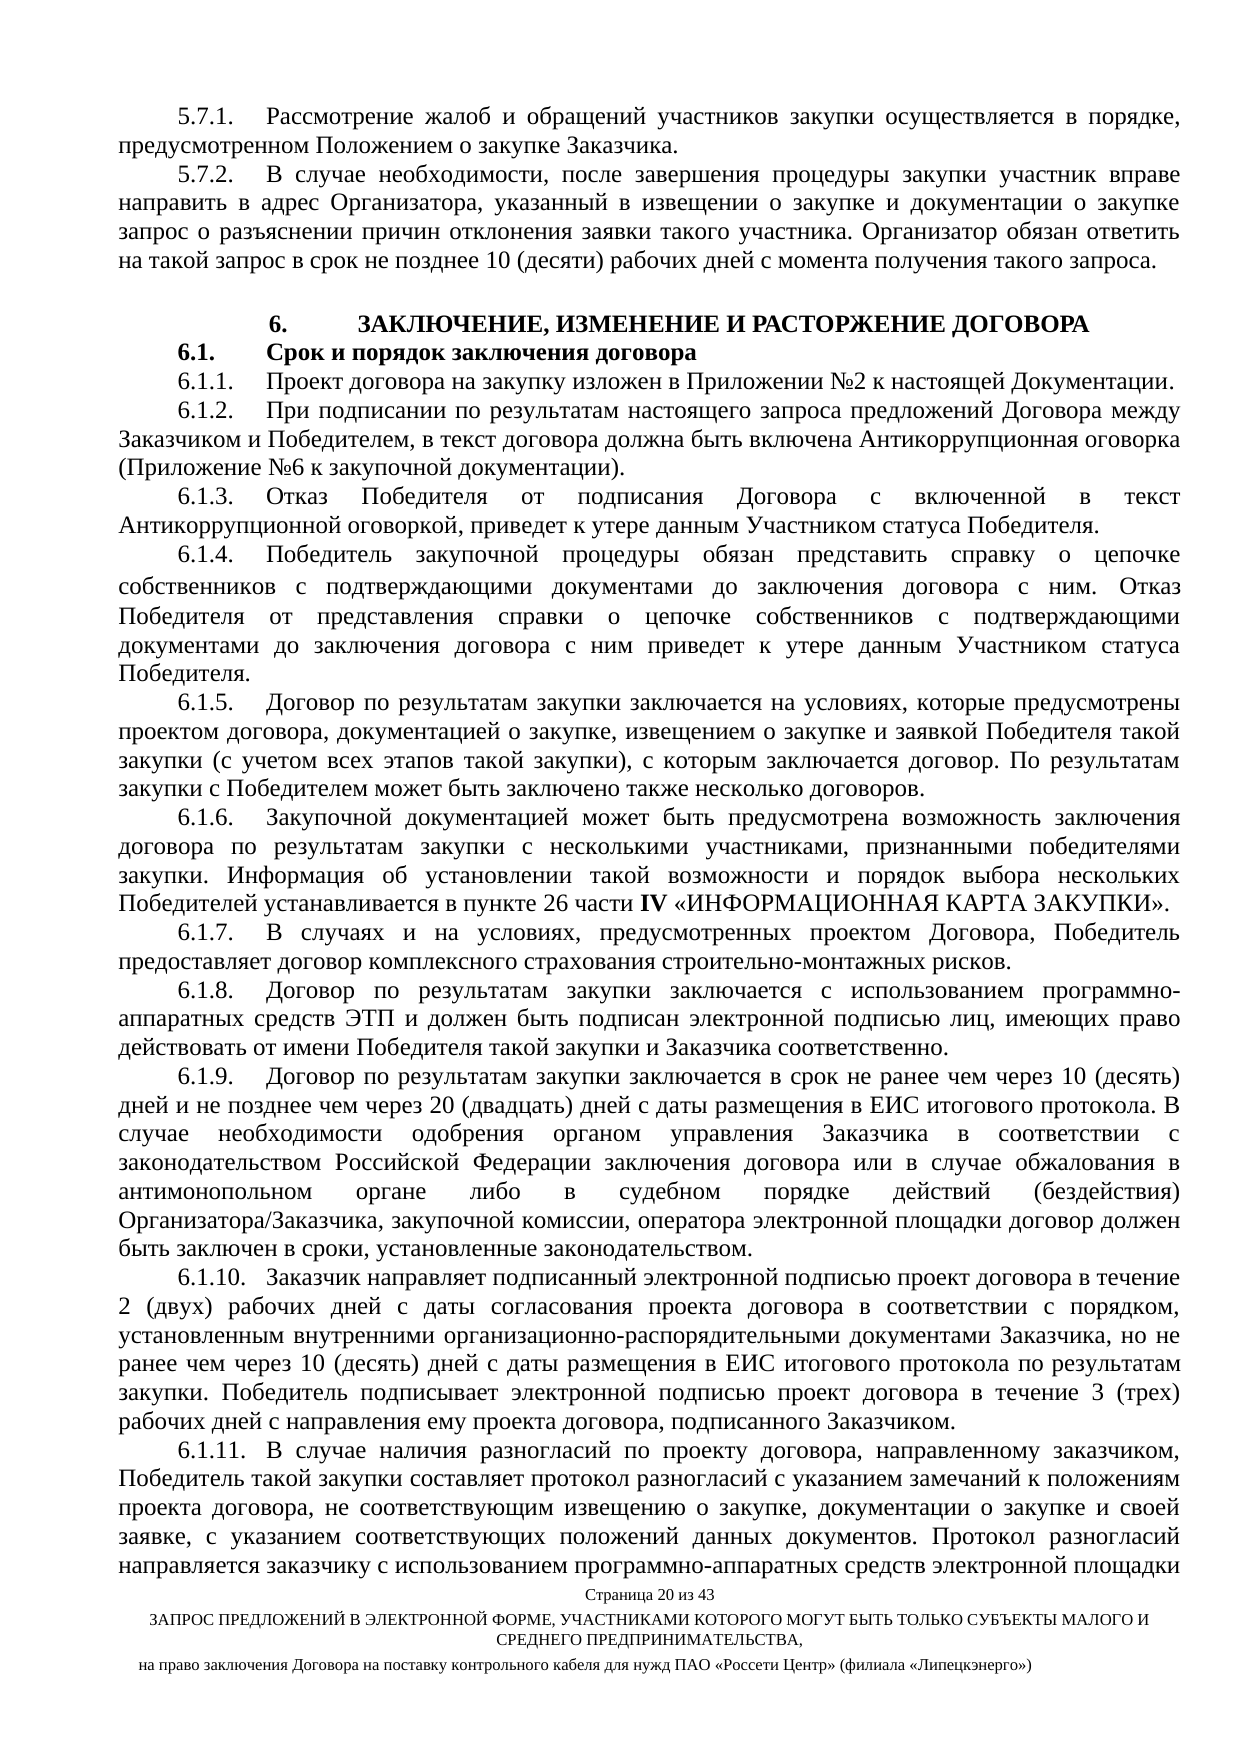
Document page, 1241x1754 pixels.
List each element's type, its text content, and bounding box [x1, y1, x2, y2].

subtitle В случаях и на условиях, предусмотренных проектом Договора, Победитель предоставляет договор комплексного страхования строительно-монтажных рисков. [118, 917, 1181, 975]
subtitle Заказчик направляет подписанный электронной подписью проект договора в течение 2 (двух) рабочих дней с даты согласования проекта договора в соответствии с порядком, установленным внутренними организационно-распорядительными документами Заказчика, но не ранее чем через 10 (десять) дней с даты размещения в ЕИС итогового протокола по результатам закупки. Победитель подписывает электронной подписью проект договора в течение 3 (трех) рабочих дней с направления ему проекта договора, подписанного Заказчиком. [118, 1262, 1181, 1435]
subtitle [118, 1435, 1181, 1578]
subtitle При подписании по результатам настоящего запроса предложений Договора между Заказчиком и Победителем, в текст договора должна быть включена Антикоррупционная оговорка (Приложение №6 к закупочной документации). [118, 395, 1181, 481]
subtitle Победитель закупочной процедуры обязан представить справку о цепочке собственников с подтверждающими документами до заключения договора с ним. Отказ Победителя от представления справки о цепочке собственников с подтверждающими документами до заключения договора с ним приведет к утере данным Участником статуса Победителя. [118, 539, 1181, 687]
subtitle Закупочной документацией может быть предусмотрена возможность заключения договора по результатам закупки с несколькими участниками, признанными победителями закупки. Информация об установлении такой возможности и порядок выбора нескольких Победителей устанавливается в пункте 26 части IV «ИНФОРМАЦИОННАЯ КАРТА ЗАКУПКИ». [118, 802, 1181, 917]
subtitle В случае необходимости, после завершения процедуры закупки участник вправе направить в адрес Организатора, указанный в извещении о закупке и документации о закупке запрос о разъяснении причин отклонения заявки такого участника. Организатор обязан ответить на такой запрос в срок не позднее 10 (десяти) рабочих дней с момента получения такого запроса. [118, 159, 1181, 274]
subtitle Рассмотрение жалоб и обращений участников закупки осуществляется в порядке, предусмотренном Положением о закупке Заказчика. [118, 101, 1181, 159]
subtitle Срок и порядок заключения договора [118, 337, 1181, 366]
subtitle Отказ Победителя от подписания Договора с включенной в текст Антикоррупционной оговоркой, приведет к утере данным Участником статуса Победителя. [118, 481, 1181, 539]
subtitle Договор по результатам закупки заключается в срок не ранее чем через 10 (десять) дней и не позднее чем через 20 (двадцать) дней с даты размещения в ЕИС итогового протокола. В случае необходимости одобрения органом управления Заказчика в соответствии с законодательством Российской Федерации заключения договора или в случае обжалования в антимонопольном органе либо в судебном порядке действий (бездействия) Организатора/Заказчика, закупочной комиссии, оператора электронной площадки договор должен быть заключен в сроки, установленные законодательством. [118, 1061, 1181, 1262]
subtitle Проект договора на закупку изложен в Приложении №2 к настоящей Документации. [118, 366, 1181, 395]
subtitle Договор по результатам закупки заключается на условиях, которые предусмотрены проектом договора, документацией о закупке, извещением о закупке и заявкой Победителя такой закупки (с учетом всех этапов такой закупки), с которым заключается договор. По результатам закупки с Победителем может быть заключено также несколько договоров. [118, 687, 1181, 802]
subtitle Договор по результатам закупки заключается с использованием программно-аппаратных средств ЭТП и должен быть подписан электронной подписью лиц, имеющих право действовать от имени Победителя такой закупки и Заказчика соответственно. [118, 975, 1181, 1061]
subtitle ЗАКЛЮЧЕНИЕ, ИЗМЕНЕНИЕ И РАСТОРЖЕНИЕ ДОГОВОРА [118, 309, 1181, 337]
